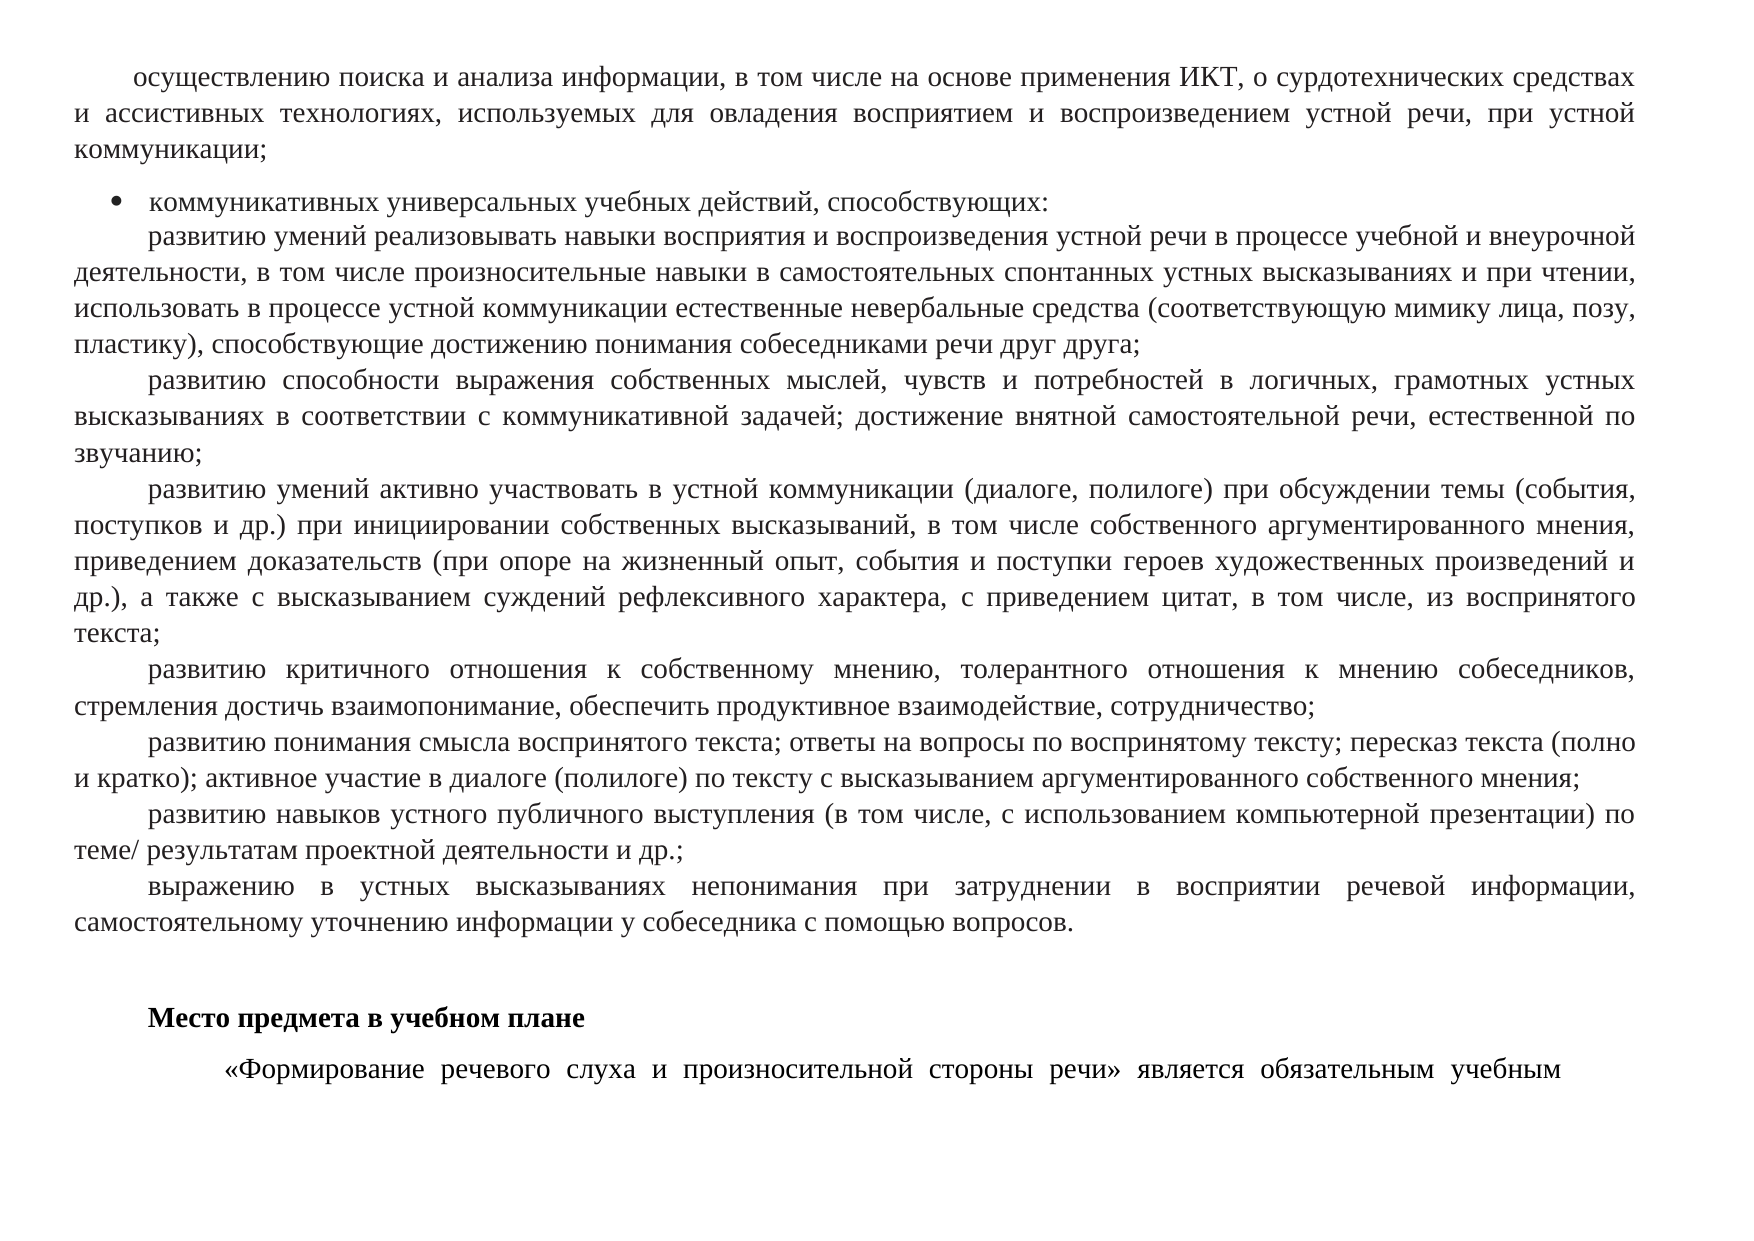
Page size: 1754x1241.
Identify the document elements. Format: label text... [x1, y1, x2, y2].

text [97, 1051, 1562, 1084]
list развитию умений активно участвовать в устной коммуникации (диалоге, полилоге) при обсуждении темы (события, поступков и др.) при инициировании собственных высказываний, в том числе собственного аргументированного мнения, приведением доказательств (при опоре на жизненный опыт, события и поступки героев художественных произведений и др.), а также с высказыванием суждений рефлексивного характера, с приведением цитат, в том числе, из воспринятого текста; [74, 471, 1637, 649]
list развитию навыков устного публичного выступления (в том числе, с использованием компьютерной презентации) по теме/ результатам проектной деятельности и др.; [74, 796, 1637, 866]
list развитию умений реализовывать навыки восприятия и воспроизведения устной речи в процессе учебной и внеурочной деятельности, в том числе произносительные навыки в самостоятельных спонтанных устных высказываниях и при чтении, использовать в процессе устной коммуникации естественные невербальные средства (соответствующую мимику лица, позу, пластику), способствующие достижению понимания собеседниками речи друг друга; [74, 218, 1637, 360]
text осуществлению поиска и анализа информации, в том числе на основе применения ИКТ, о сурдотехнических средствах и ассистивных технологиях, используемых для овладения восприятием и воспроизведением устной речи, при устной коммуникации; [74, 59, 1637, 165]
list развитию способности выражения собственных мыслей, чувств и потребностей в логичных, грамотных устных высказываниях в соответствии с коммуникативной задачей; достижение внятной самостоятельной речи, естественной по звучанию; [74, 362, 1637, 468]
list коммуникативных универсальных учебных действий, способствующих: [111, 184, 1637, 218]
text Место предмета в учебном плане [148, 1001, 1637, 1034]
list развитию критичного отношения к собственному мнению, толерантного отношения к мнению собеседников, стремления достичь взаимопонимание, обеспечить продуктивное взаимодействие, сотрудничество; [74, 652, 1637, 721]
list развитию понимания смысла воспринятого текста; ответы на вопросы по воспринятому тексту; пересказ текста (полно и кратко); активное участие в диалоге (полилоге) по тексту с высказыванием аргументированного собственного мнения; [74, 724, 1637, 793]
list выражению в устных высказываниях непонимания при затруднении в восприятии речевой информации, самостоятельному уточнению информации у собеседника с помощью вопросов. [74, 868, 1637, 938]
